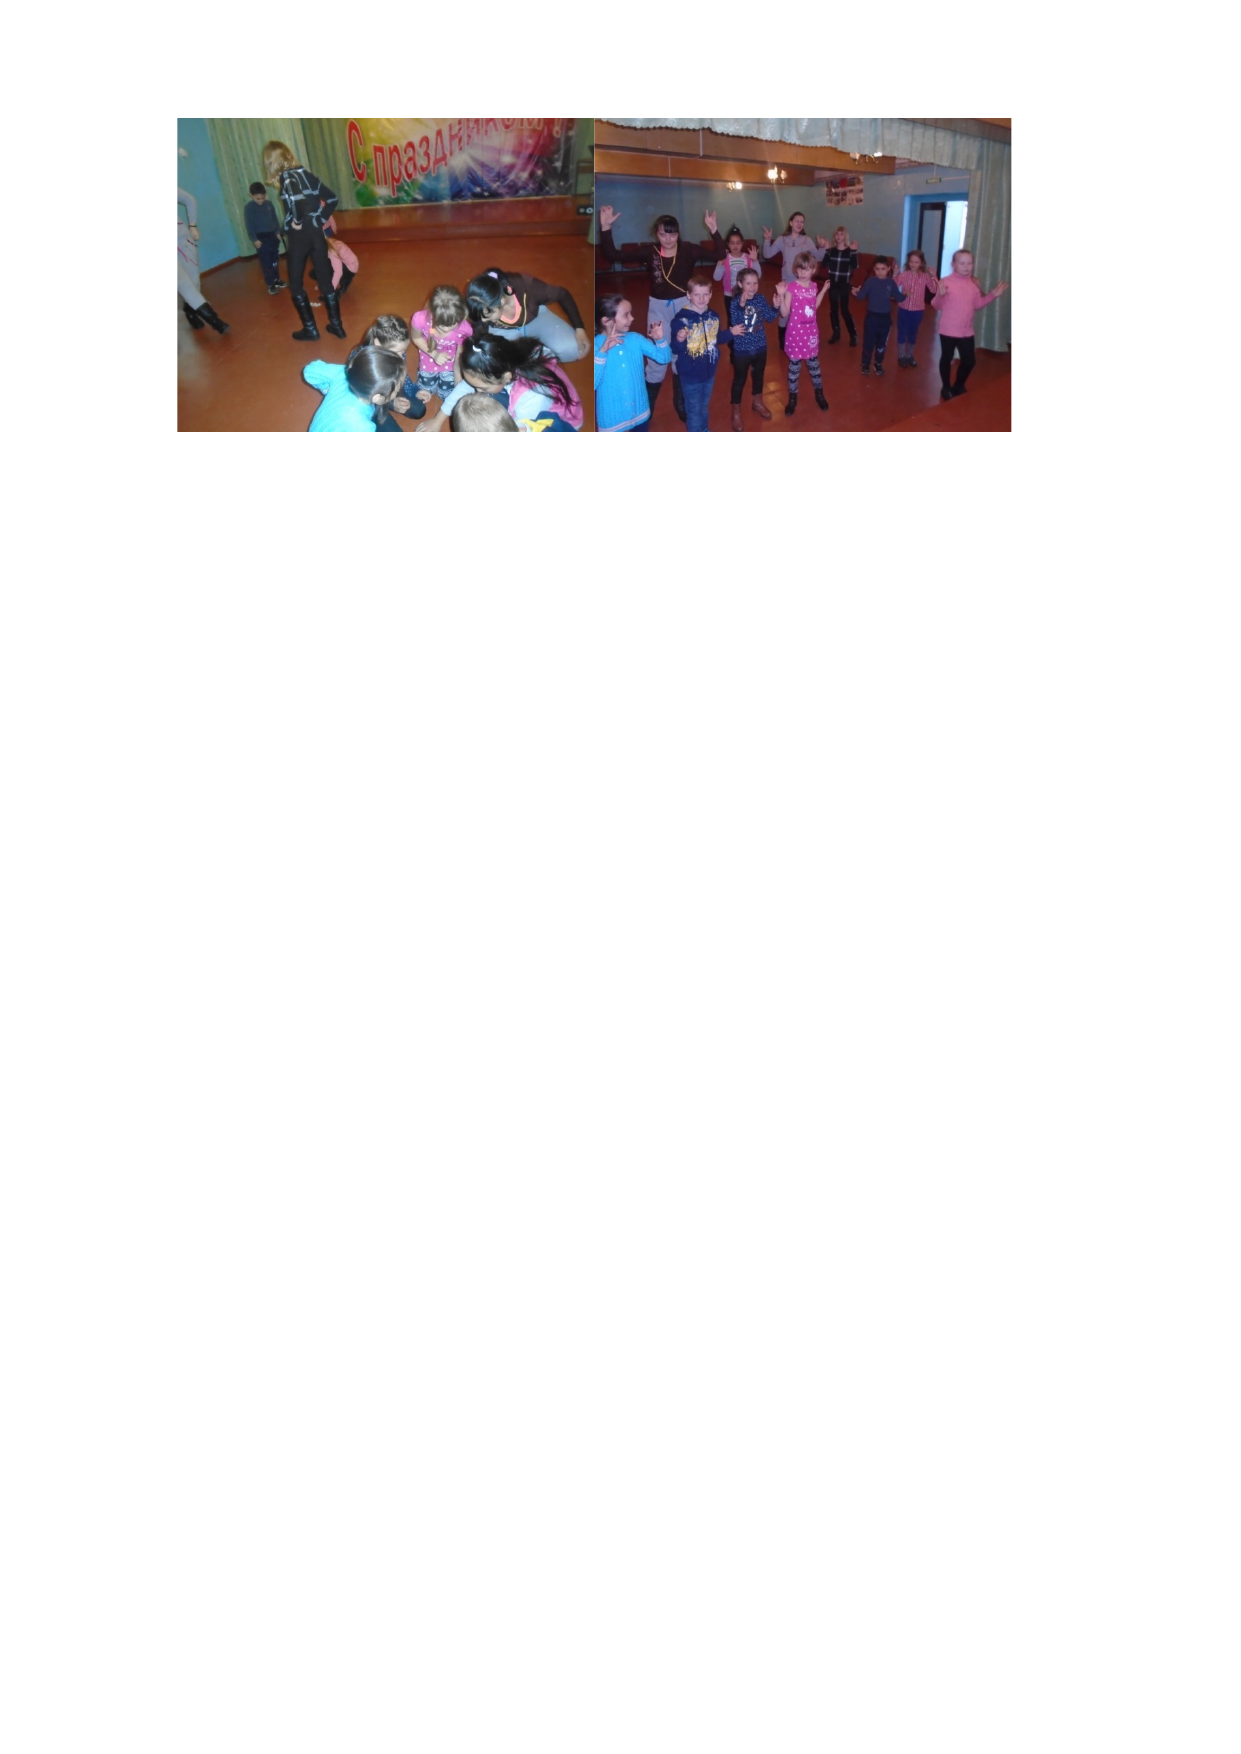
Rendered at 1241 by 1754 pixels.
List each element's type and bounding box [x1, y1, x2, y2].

picture [177, 118, 1012, 432]
